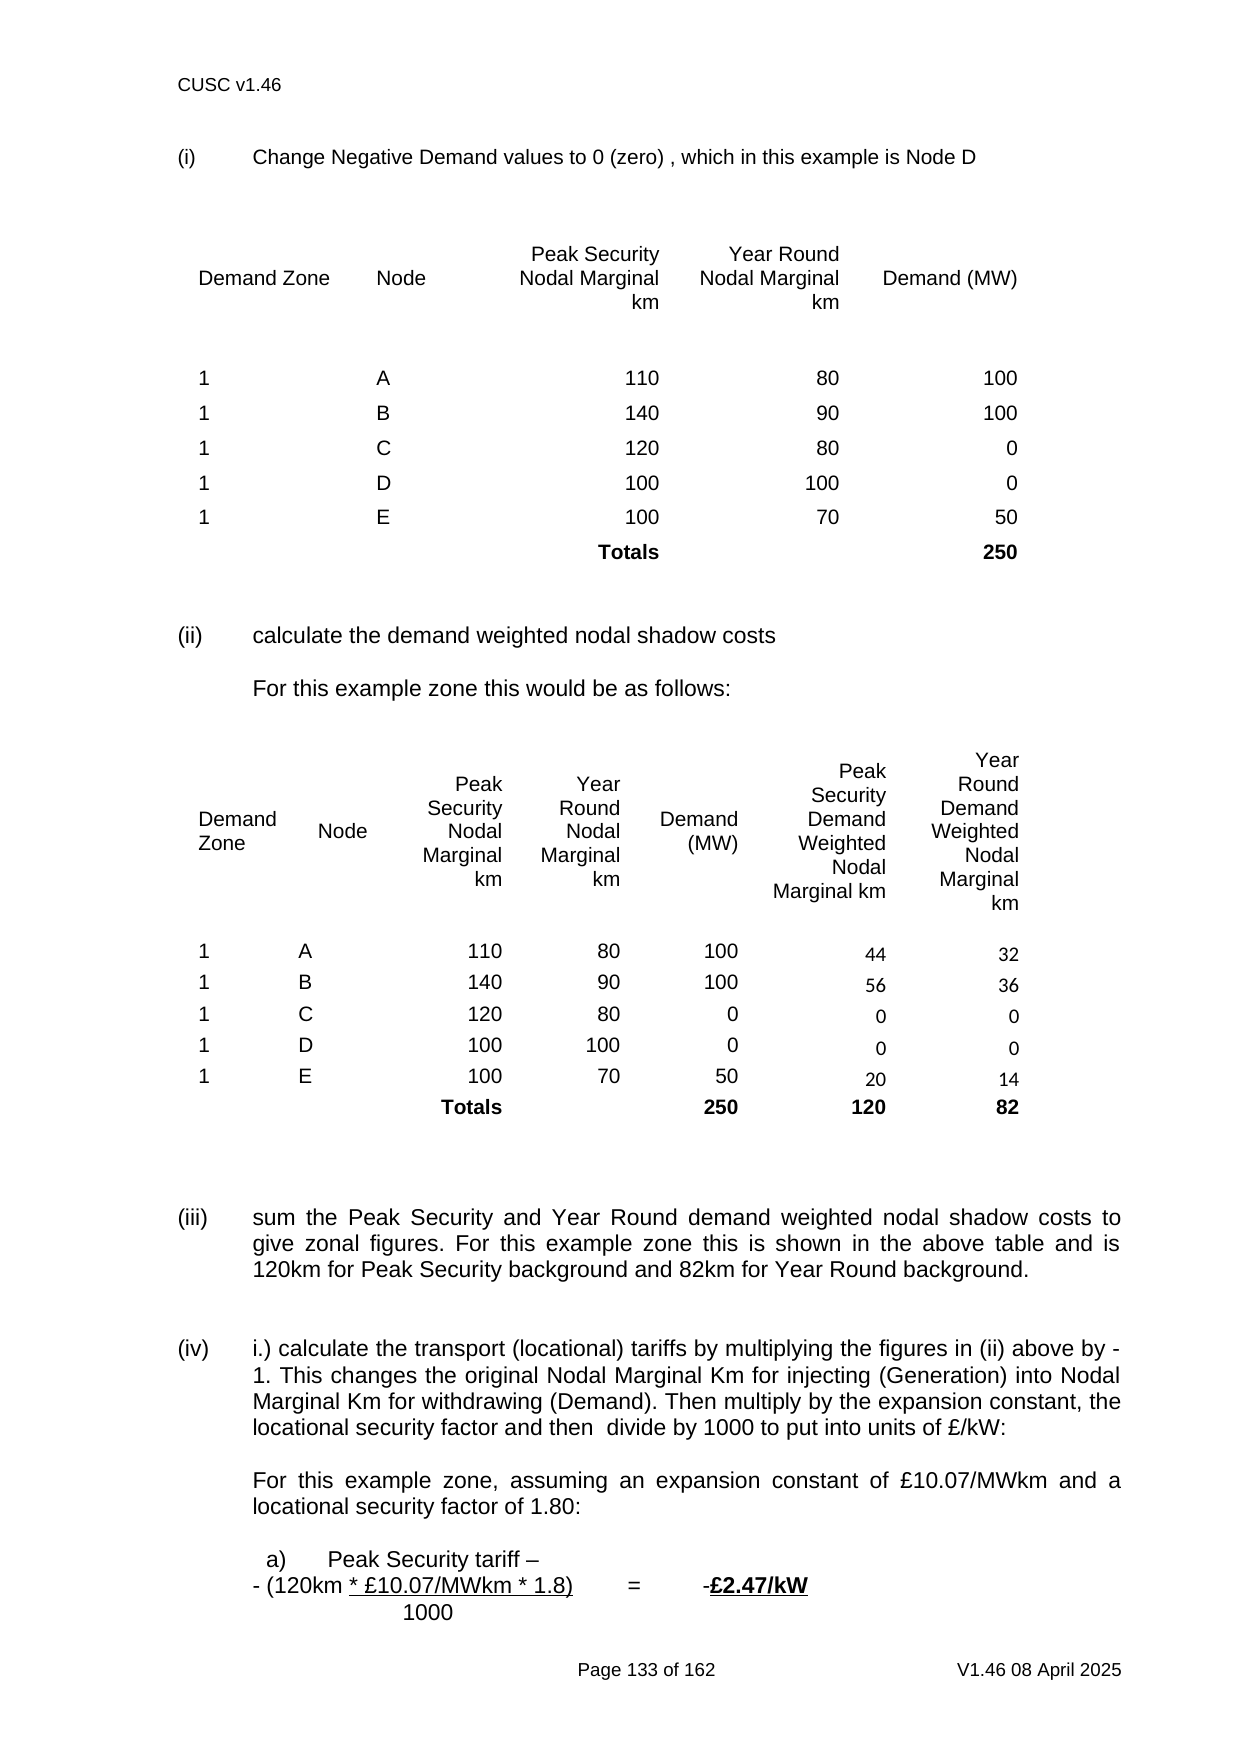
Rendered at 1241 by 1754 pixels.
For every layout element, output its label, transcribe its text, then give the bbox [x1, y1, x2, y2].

text - (120km * £10.07/MWkm * 1.8) = -£2.47/kW [252, 1572, 1121, 1599]
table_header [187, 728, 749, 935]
list Change Negative Demand values to 0 (zero) , which in this example is Node D [177, 145, 1121, 169]
text For this example zone this would be as follows: [177, 675, 1121, 701]
text For this example zone, assuming an expansion constant of £10.07/MWkm and a locational security factor of 1.80: [252, 1467, 1121, 1520]
text a) Peak Security tariff – [252, 1546, 1121, 1572]
text 1000 [177, 1599, 1121, 1625]
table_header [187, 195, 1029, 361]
list calculate the demand weighted nodal shadow costs [177, 622, 1121, 648]
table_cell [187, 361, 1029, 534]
list sum the Peak Security and Year Round demand weighted nodal shadow costs to give zonal figures. For this example zone this is shown in the above table and is 120km for Peak Security background and 82km for Year Round background. [177, 1203, 1121, 1282]
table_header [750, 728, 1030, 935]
list i.) calculate the transport (locational) tariffs by multiplying the figures in (ii) above by -1. This changes the original Nodal Marginal Km for injecting (Generation) into Nodal Marginal Km for withdrawing (Demand). Then multiply by the expansion constant, the locational security factor and then divide by 1000 to put into units of £/kW: [177, 1335, 1121, 1441]
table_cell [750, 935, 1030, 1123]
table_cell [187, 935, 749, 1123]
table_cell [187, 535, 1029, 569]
